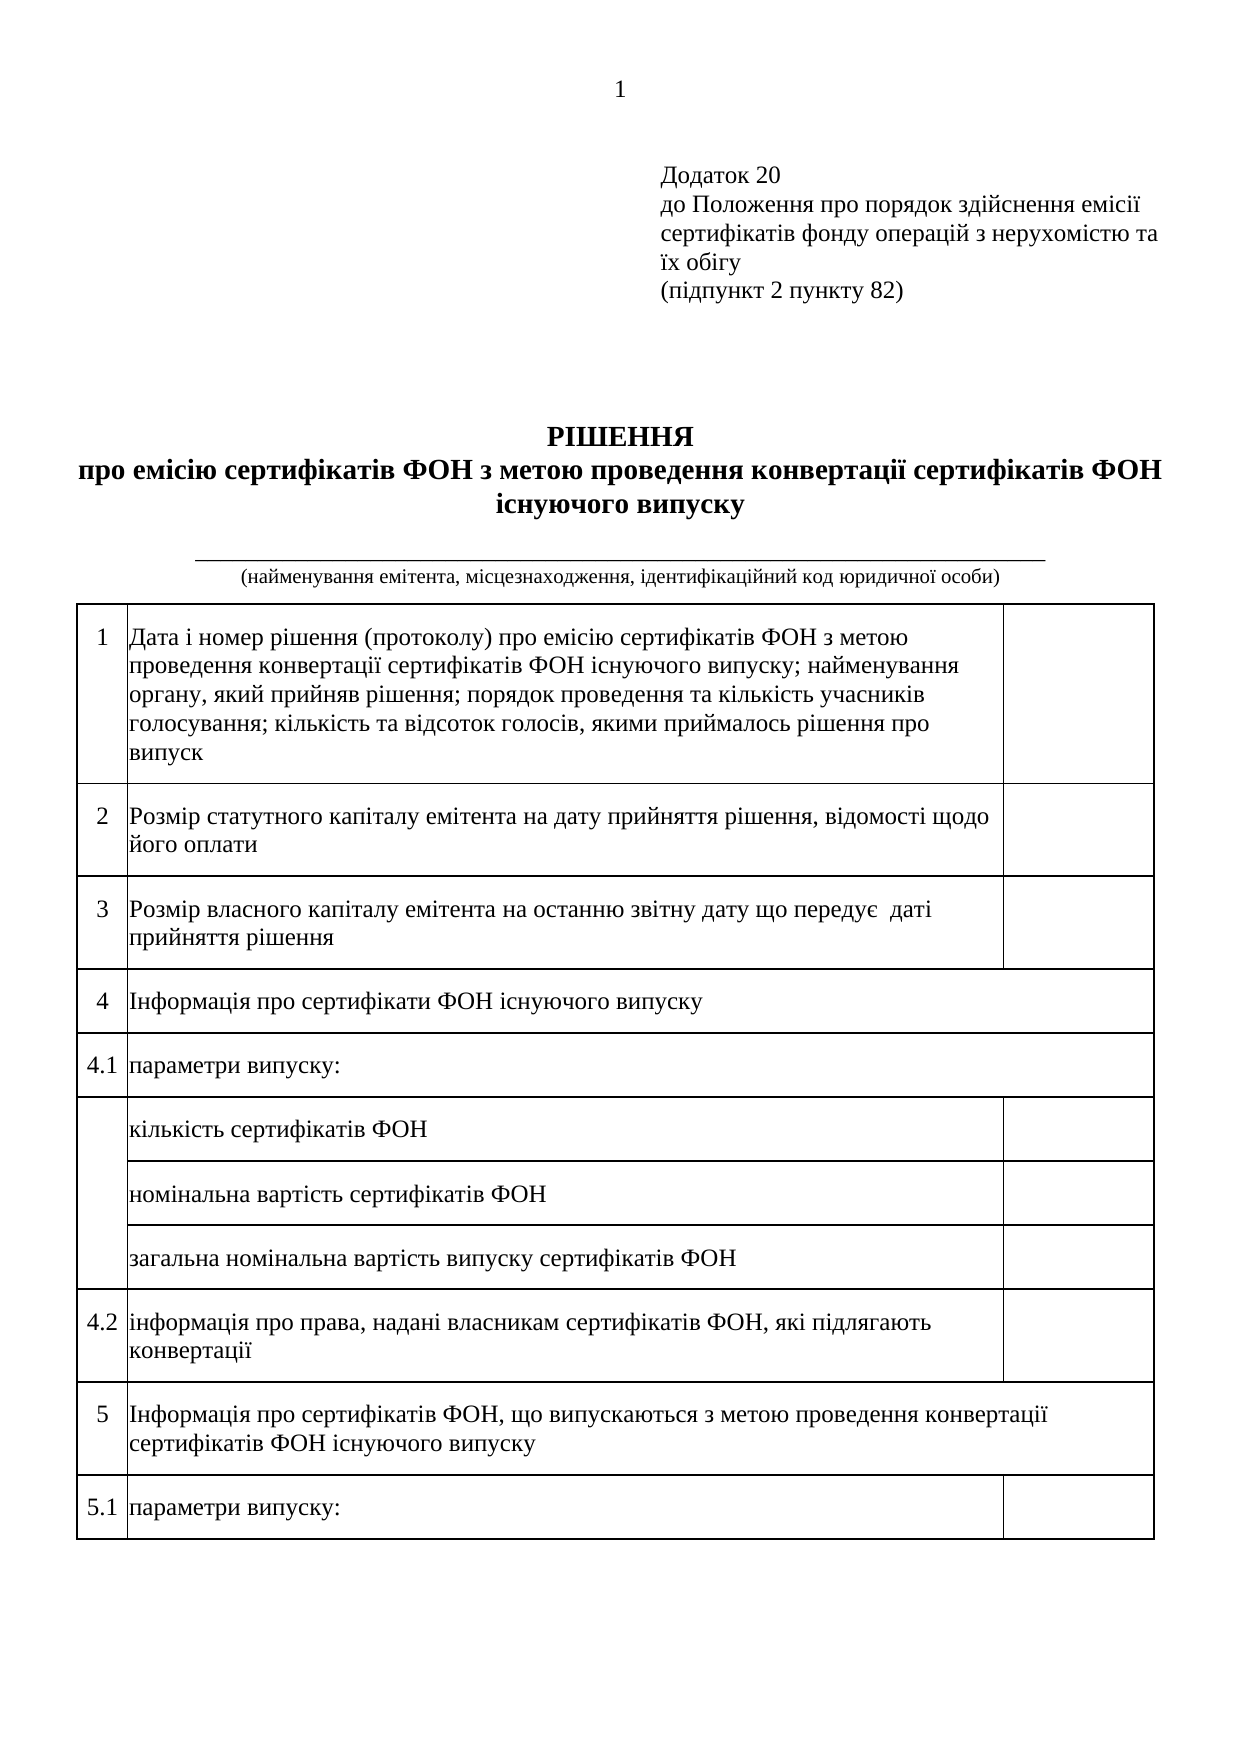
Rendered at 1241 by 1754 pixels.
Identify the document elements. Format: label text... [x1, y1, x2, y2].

table_cell 2 [78, 784, 127, 875]
table_cell Розмір статутного капіталу емітента на дату прийняття рішення, відомості щодо його оплати [128, 784, 1003, 875]
table_cell [1004, 877, 1153, 968]
table_header [1004, 605, 1153, 782]
table_cell Розмір власного капіталу емітента на останню звітну дату що передує даті прийняття рішення [128, 877, 1003, 968]
text РІШЕННЯ про емісію сертифікатів ФОН з метою проведення конвертації сертифікатів ФОН існуючого випуску [47, 419, 1193, 519]
table_cell кількість сертифікатів ФОН [128, 1098, 1003, 1160]
table_cell параметри випуску: [128, 1476, 1003, 1538]
table_cell [1004, 1162, 1153, 1224]
table_header [47, 131, 1193, 304]
table_cell 4 [78, 970, 127, 1032]
table_cell Інформація про сертифікатів ФОН, що випускаються з метою проведення конвертації сертифікатів ФОН існуючого випуску [128, 1383, 1153, 1474]
table_cell загальна номінальна вартість випуску сертифікатів ФОН [128, 1226, 1003, 1288]
table_cell [1004, 784, 1153, 875]
table_cell [1004, 1098, 1153, 1160]
table_cell 5 [78, 1383, 127, 1474]
table_cell 5.1 [78, 1476, 127, 1538]
table_cell [1004, 1226, 1153, 1288]
table_cell [1004, 1290, 1153, 1381]
table_cell інформація про права, надані власникам сертифікатів ФОН, які підлягають конвертації [128, 1290, 1003, 1381]
table_cell 4.1 [78, 1034, 127, 1096]
table_cell [78, 1098, 127, 1288]
table_cell параметри випуску: [128, 1034, 1153, 1096]
table_cell 4.2 [78, 1290, 127, 1381]
table_cell номінальна вартість сертифікатів ФОН [128, 1162, 1003, 1224]
text ____________________________________________________________________ (найменування емітента, місцезнаходження, ідентифікаційний код юридичної особи) [47, 535, 1193, 588]
table_header 1 [78, 605, 127, 782]
table_cell Інформація про сертифікати ФОН існуючого випуску [128, 970, 1153, 1032]
table_cell [1004, 1476, 1153, 1538]
table_cell 3 [78, 877, 127, 968]
table_header Дата і номер рішення (протоколу) про емісію сертифікатів ФОН з метою проведення конвертації сертифікатів ФОН існуючого випуску; найменування органу, який прийняв рішення; порядок проведення та кількість учасників голосування; кількість та відсоток голосів, якими приймалось рішення про випуск [128, 605, 1003, 782]
